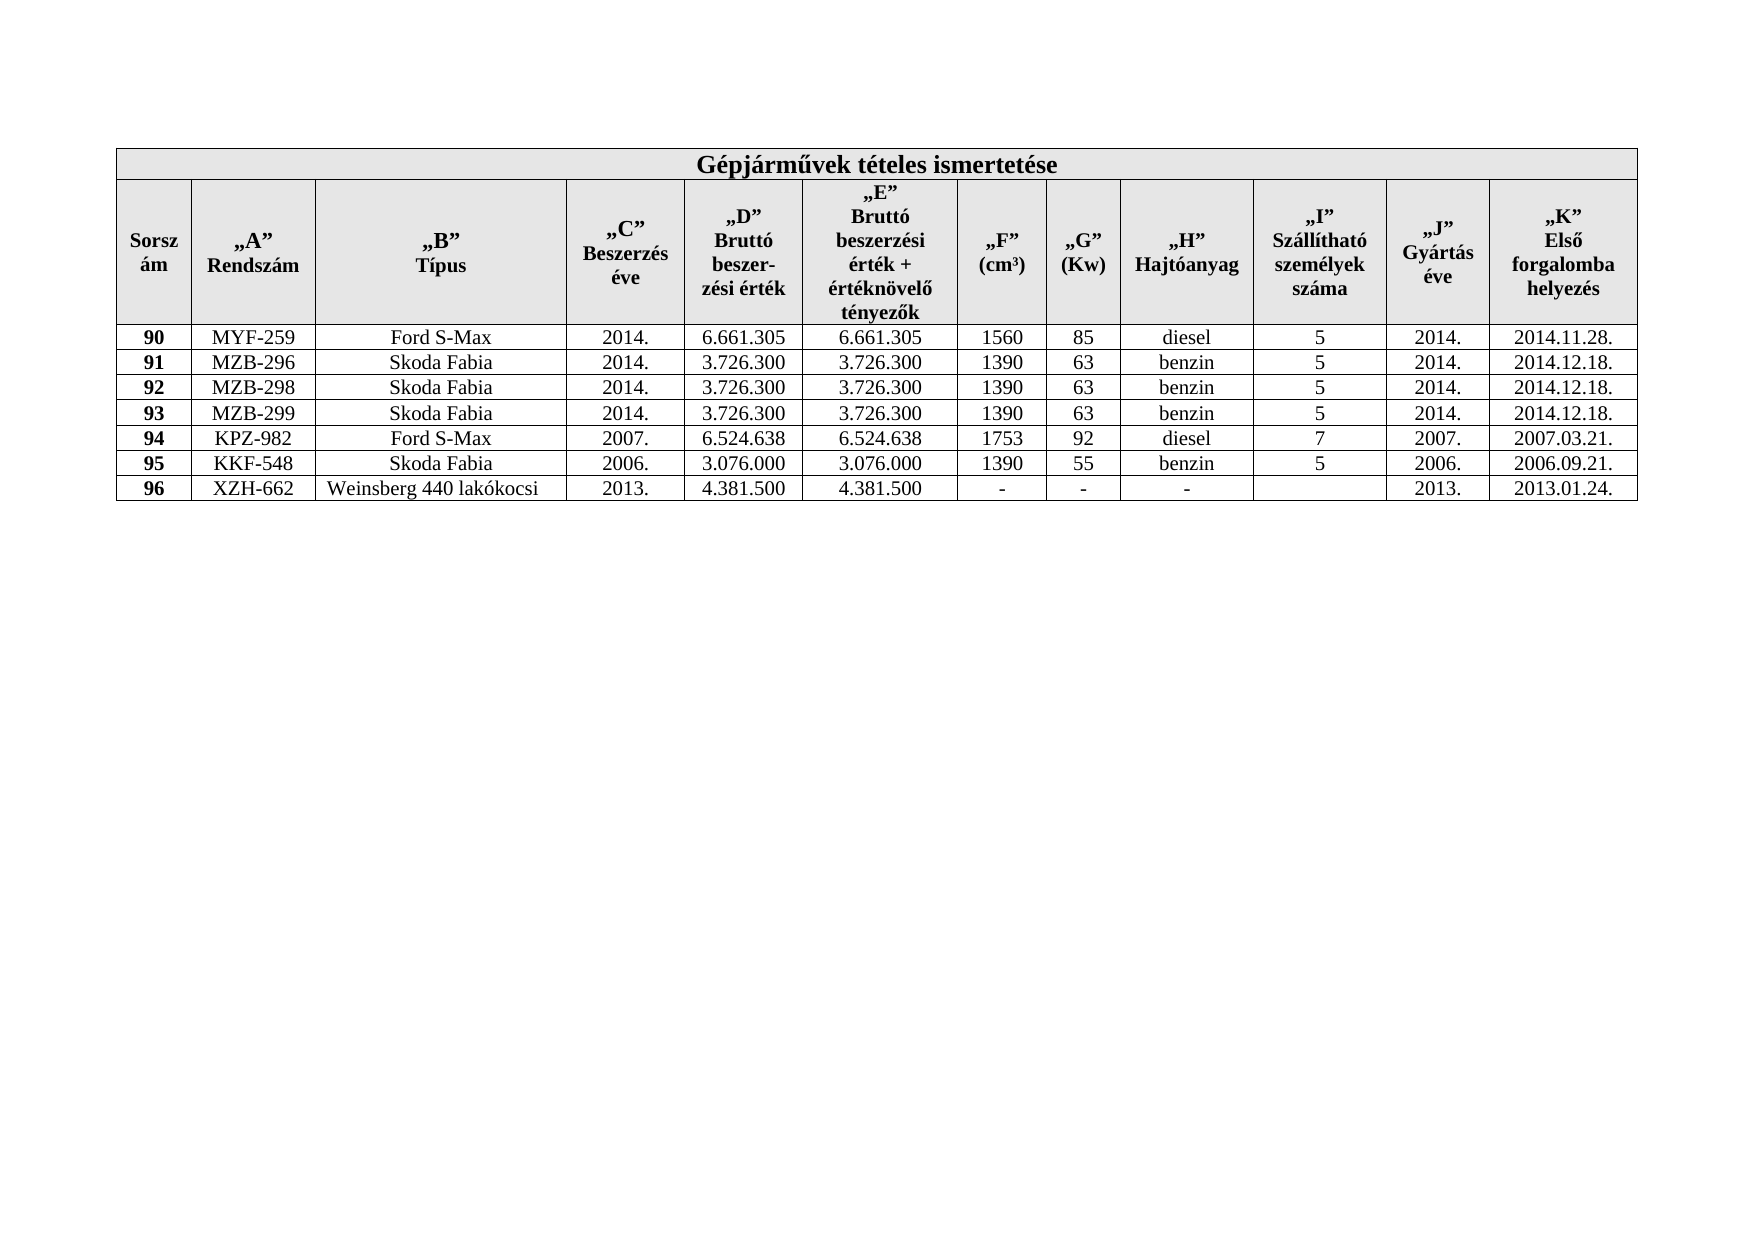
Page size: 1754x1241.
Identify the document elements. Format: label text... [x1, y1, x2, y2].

table_cell „A” Rendszám [192, 180, 315, 324]
table_cell 3.726.300 [803, 375, 957, 399]
table_cell 4.381.500 [685, 476, 802, 500]
table_cell Skoda Fabia [316, 451, 566, 475]
table_cell 6.524.638 [803, 426, 957, 449]
table_cell 2014.12.18. [1490, 350, 1637, 374]
table_cell 1390 [958, 350, 1046, 374]
table_cell 93 [117, 400, 191, 424]
table_cell 2007.03.21. [1490, 426, 1637, 449]
table_cell XZH-662 [192, 476, 315, 500]
table_cell 91 [117, 350, 191, 374]
table_cell KKF-548 [192, 451, 315, 475]
table_cell 63 [1047, 375, 1120, 399]
table_cell 55 [1047, 451, 1120, 475]
table_cell Sorszám [117, 180, 191, 324]
table_cell 4.381.500 [803, 476, 957, 500]
table_cell KPZ-982 [192, 426, 315, 449]
table_cell 2006. [1387, 451, 1489, 475]
table_header Gépjárművek tételes ismertetése [117, 149, 1637, 179]
table_cell diesel [1121, 426, 1253, 449]
table_cell 1390 [958, 451, 1046, 475]
table_cell benzin [1121, 451, 1253, 475]
table_cell 92 [117, 375, 191, 399]
table_cell 6.524.638 [685, 426, 802, 449]
table_cell 90 [117, 325, 191, 349]
table_cell 96 [117, 476, 191, 500]
table_cell „G” (Kw) [1047, 180, 1120, 324]
table_cell 2006. [567, 451, 684, 475]
table_cell Skoda Fabia [316, 400, 566, 424]
table_cell „J” Gyártás éve [1387, 180, 1489, 324]
table_cell 3.726.300 [685, 375, 802, 399]
table_cell 3.726.300 [685, 400, 802, 424]
table_cell 2014. [567, 350, 684, 374]
table_cell 6.661.305 [685, 325, 802, 349]
table_cell MZB-299 [192, 400, 315, 424]
table_cell 2014. [567, 375, 684, 399]
table_cell 63 [1047, 400, 1120, 424]
table_cell 95 [117, 451, 191, 475]
table_cell 2007. [567, 426, 684, 449]
table_cell 2014.11.28. [1490, 325, 1637, 349]
table_cell 2013. [1387, 476, 1489, 500]
table_cell MZB-298 [192, 375, 315, 399]
table_cell 3.726.300 [803, 350, 957, 374]
table_cell 1753 [958, 426, 1046, 449]
table_cell „I” Szállítható személyek száma [1254, 180, 1386, 324]
table_cell Skoda Fabia [316, 350, 566, 374]
table_cell 3.726.300 [803, 400, 957, 424]
table_cell 6.661.305 [803, 325, 957, 349]
table_cell 7 [1254, 426, 1386, 449]
table_cell „B” Típus [316, 180, 566, 324]
table_cell 2013. [567, 476, 684, 500]
table_cell „F” (cm³) [958, 180, 1046, 324]
table_cell 3.076.000 [685, 451, 802, 475]
table_cell 5 [1254, 350, 1386, 374]
table_cell 85 [1047, 325, 1120, 349]
table_cell 94 [117, 426, 191, 449]
table_cell - [1121, 476, 1253, 500]
table_cell - [1047, 476, 1120, 500]
table_cell 2006.09.21. [1490, 451, 1637, 475]
table_cell 2013.01.24. [1490, 476, 1637, 500]
table_cell 63 [1047, 350, 1120, 374]
table_cell benzin [1121, 400, 1253, 424]
table_cell MYF-259 [192, 325, 315, 349]
table_cell 1390 [958, 375, 1046, 399]
table_cell 2014. [1387, 400, 1489, 424]
table_cell Weinsberg 440 lakókocsi [316, 476, 566, 500]
table_cell 1390 [958, 400, 1046, 424]
table_cell benzin [1121, 350, 1253, 374]
table_cell Skoda Fabia [316, 375, 566, 399]
table_cell MZB-296 [192, 350, 315, 374]
table_cell „E” Bruttó beszerzési érték + értéknövelő tényezők [803, 180, 957, 324]
table_cell 5 [1254, 451, 1386, 475]
table_cell 2014. [567, 400, 684, 424]
table_cell Ford S-Max [316, 325, 566, 349]
table_cell 2014. [567, 325, 684, 349]
table_cell 2014.12.18. [1490, 400, 1637, 424]
table_cell 2014. [1387, 325, 1489, 349]
table_cell „H” Hajtóanyag [1121, 180, 1253, 324]
table_cell „C” Beszerzés éve [567, 180, 684, 324]
table_cell - [958, 476, 1046, 500]
table_cell 5 [1254, 325, 1386, 349]
table_cell 2014. [1387, 375, 1489, 399]
table_cell 5 [1254, 375, 1386, 399]
table_cell 3.726.300 [685, 350, 802, 374]
table_cell 1560 [958, 325, 1046, 349]
table_cell Ford S-Max [316, 426, 566, 449]
table_cell 92 [1047, 426, 1120, 449]
table_cell „K” Első forgalomba helyezés [1490, 180, 1637, 324]
table_cell benzin [1121, 375, 1253, 399]
table_cell 3.076.000 [803, 451, 957, 475]
table_cell 5 [1254, 400, 1386, 424]
table_cell 2007. [1387, 426, 1489, 449]
table_cell „D” Bruttó beszer- zési érték [685, 180, 802, 324]
table_cell diesel [1121, 325, 1253, 349]
table_cell [1254, 476, 1386, 500]
table_cell 2014.12.18. [1490, 375, 1637, 399]
table_cell 2014. [1387, 350, 1489, 374]
